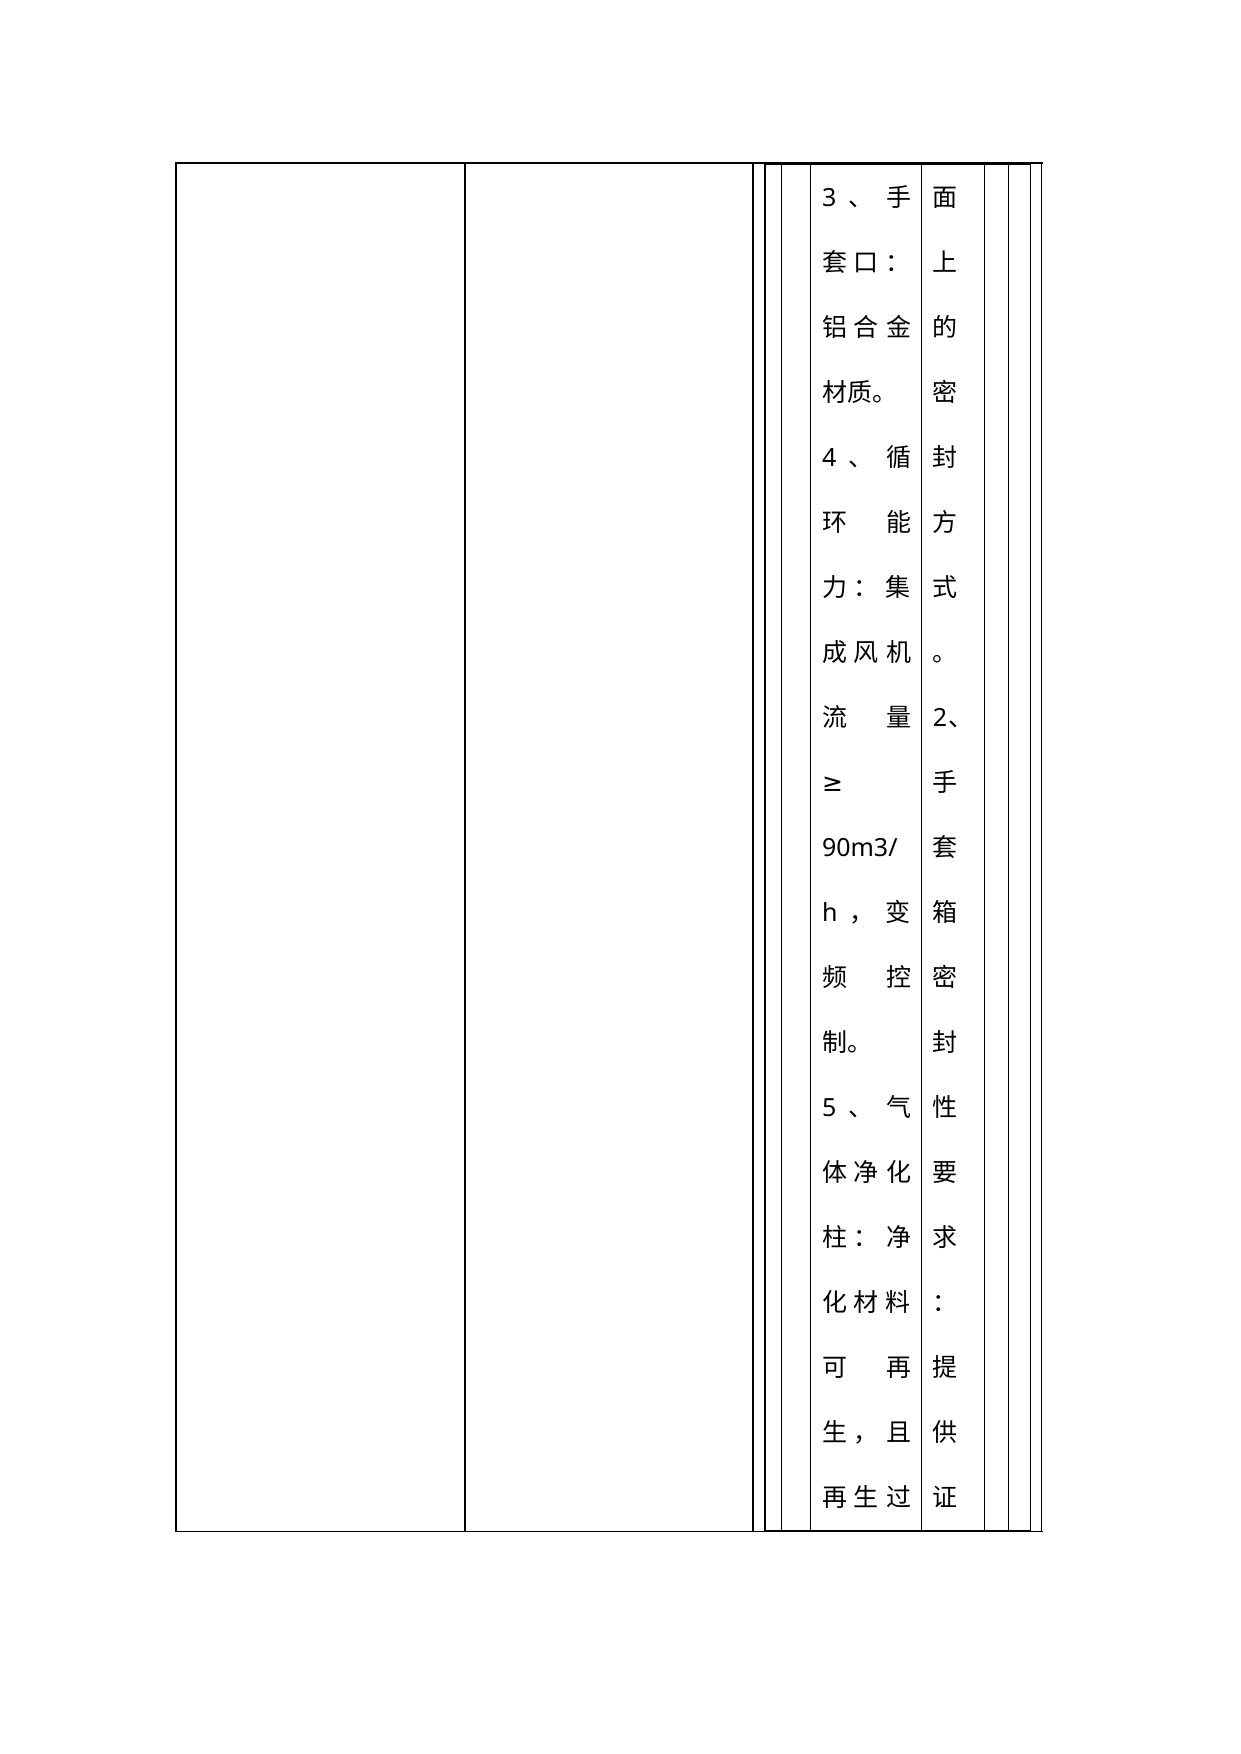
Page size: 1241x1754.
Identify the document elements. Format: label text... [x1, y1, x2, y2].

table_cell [811, 165, 921, 1530]
table_cell [466, 164, 752, 1531]
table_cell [782, 165, 810, 1530]
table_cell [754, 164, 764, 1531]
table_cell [922, 165, 984, 1530]
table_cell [1009, 165, 1030, 1530]
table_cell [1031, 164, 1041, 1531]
table_cell 1 [177, 164, 464, 1531]
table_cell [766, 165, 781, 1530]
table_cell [985, 165, 1008, 1530]
